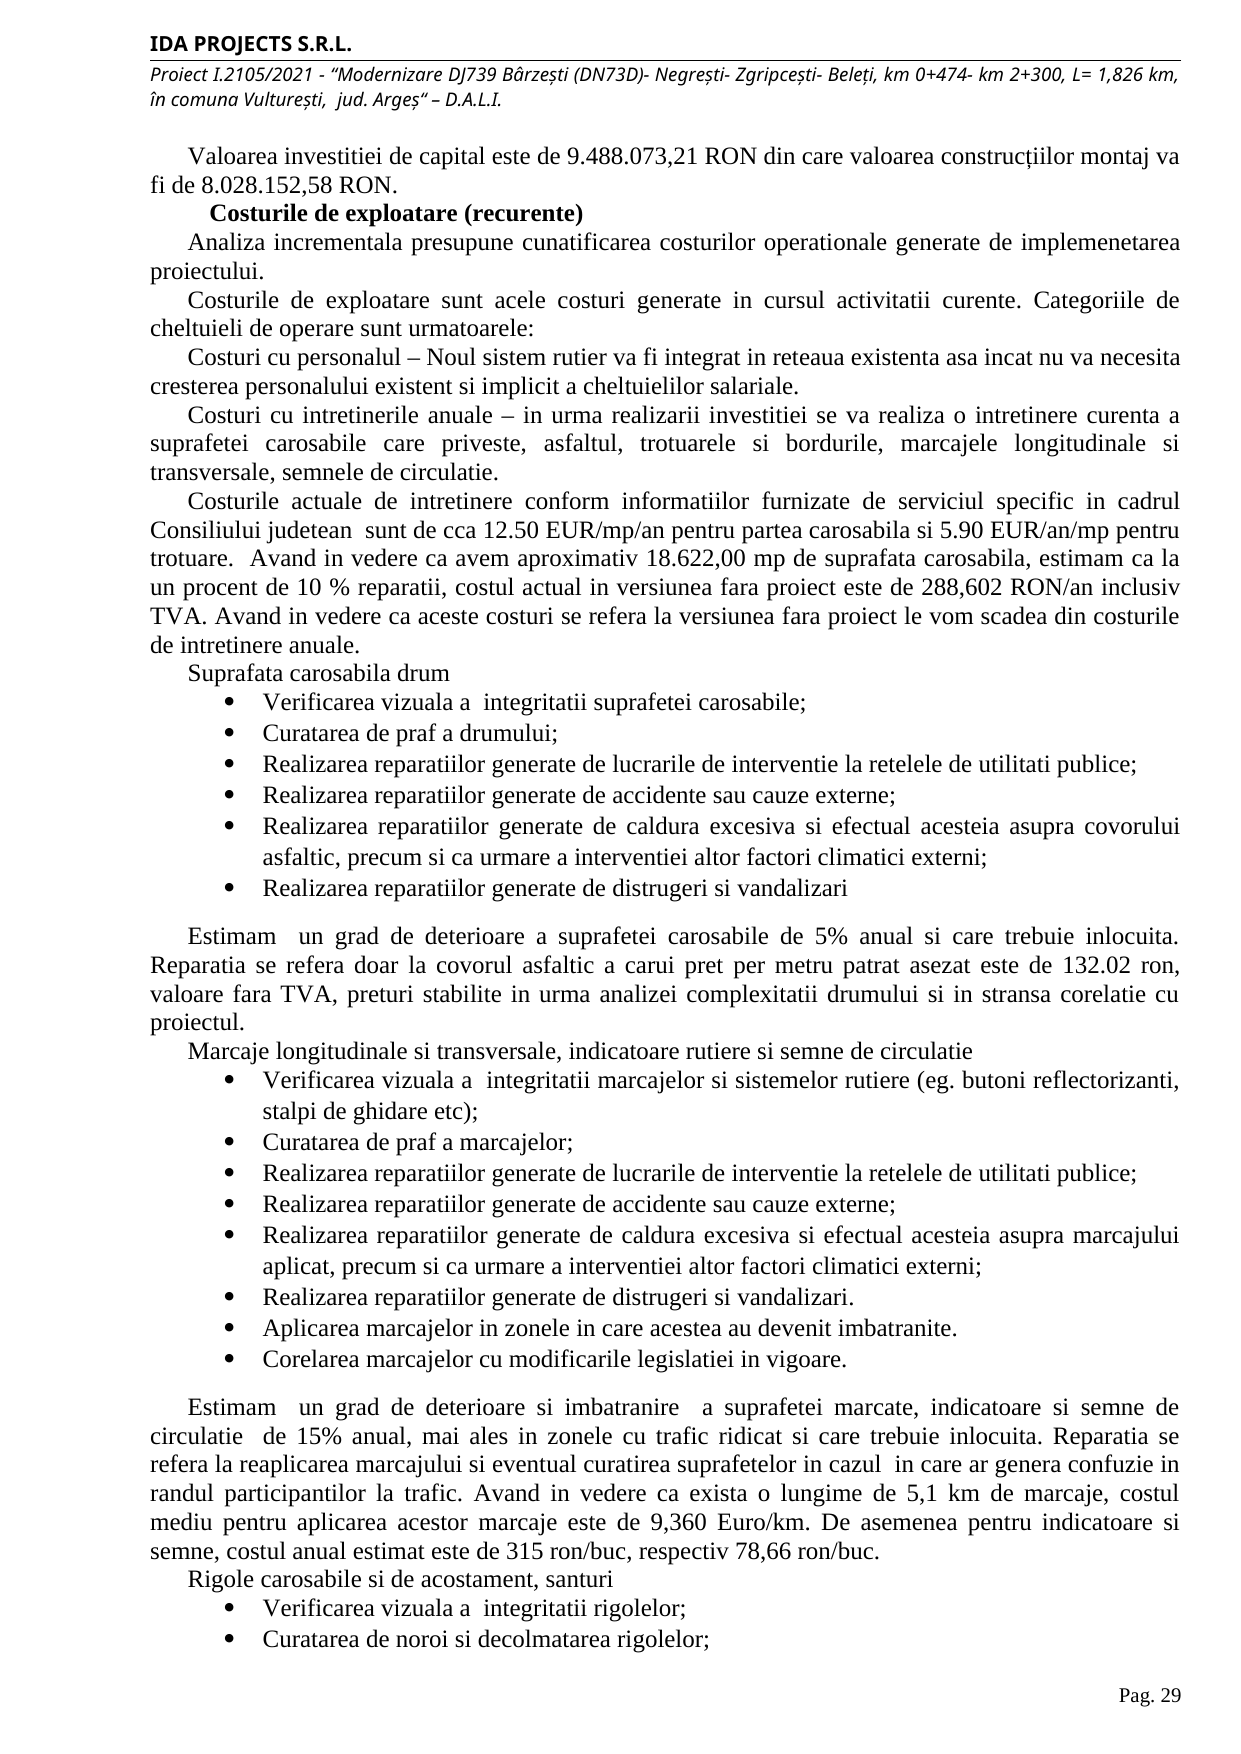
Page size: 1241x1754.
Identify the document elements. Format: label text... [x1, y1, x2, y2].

list Verificarea vizuala a integritatii suprafetei carosabile; [225, 687, 1181, 716]
text Marcaje longitudinale si transversale, indicatoare rutiere si semne de circulatie [150, 1036, 1181, 1065]
list Curatarea de praf a drumului; [225, 718, 1181, 747]
text Analiza incrementala presupune cunatificarea costurilor operationale generate de implemenetarea proiectului. [150, 227, 1181, 285]
list Realizarea reparatiilor generate de caldura excesiva si efectual acesteia asupra covorului asfaltic, precum si ca urmare a interventiei altor factori climatici externi; [225, 811, 1181, 871]
text Costurile de exploatare (recurente) [150, 198, 1181, 227]
text Rigole carosabile si de acostament, santuri [150, 1564, 1181, 1593]
list Realizarea reparatiilor generate de accidente sau cauze externe; [225, 1189, 1181, 1218]
list Aplicarea marcajelor in zonele in care acestea au devenit imbatranite. [225, 1313, 1181, 1342]
list Realizarea reparatiilor generate de lucrarile de interventie la retelele de utilitati publice; [225, 749, 1181, 778]
text Costurile de exploatare sunt acele costuri generate in cursul activitatii curente. Categoriile de cheltuieli de operare sunt urmatoarele: [150, 285, 1181, 342]
text Costuri cu personalul – Noul sistem rutier va fi integrat in reteaua existenta asa incat nu va necesita cresterea personalului existent si implicit a cheltuielilor salariale. [150, 342, 1181, 400]
list Realizarea reparatiilor generate de caldura excesiva si efectual acesteia asupra marcajului aplicat, precum si ca urmare a interventiei altor factori climatici externi; [225, 1220, 1181, 1280]
list Realizarea reparatiilor generate de distrugeri si vandalizari. [225, 1282, 1181, 1311]
list Verificarea vizuala a integritatii marcajelor si sistemelor rutiere (eg. butoni reflectorizanti, stalpi de ghidare etc); [225, 1065, 1181, 1125]
list Realizarea reparatiilor generate de distrugeri si vandalizari [225, 873, 1181, 902]
text Estimam un grad de deterioare si imbatranire a suprafetei marcate, indicatoare si semne de circulatie de 15% anual, mai ales in zonele cu trafic ridicat si care trebuie inlocuita. Reparatia se refera la reaplicarea marcajului si eventual curatirea suprafetelor in cazul in care ar genera confuzie in randul participantilor la trafic. Avand in vedere ca exista o lungime de 5,1 km de marcaje, costul mediu pentru aplicarea acestor marcaje este de 9,360 Euro/km. De asemenea pentru indicatoare si semne, costul anual estimat este de 315 ron/buc, respectiv 78,66 ron/buc. [150, 1392, 1181, 1564]
text Estimam un grad de deterioare a suprafetei carosabile de 5% anual si care trebuie inlocuita. Reparatia se refera doar la covorul asfaltic a carui pret per metru patrat asezat este de 132.02 ron, valoare fara TVA, preturi stabilite in urma analizei complexitatii drumului si in stransa corelatie cu proiectul. [150, 921, 1181, 1036]
list Curatarea de praf a marcajelor; [225, 1127, 1181, 1156]
text Suprafata carosabila drum [150, 658, 1181, 687]
text Costurile actuale de intretinere conform informatiilor furnizate de serviciul specific in cadrul Consiliului judetean sunt de cca 12.50 EUR/mp/an pentru partea carosabila si 5.90 EUR/an/mp pentru trotuare. Avand in vedere ca avem aproximativ 18.622,00 mp de suprafata carosabila, estimam ca la un procent de 10 % reparatii, costul actual in versiunea fara proiect este de 288,602 RON/an inclusiv TVA. Avand in vedere ca aceste costuri se refera la versiunea fara proiect le vom scadea din costurile de intretinere anuale. [150, 486, 1181, 658]
list Corelarea marcajelor cu modificarile legislatiei in vigoare. [225, 1344, 1181, 1373]
list Verificarea vizuala a integritatii rigolelor; [225, 1593, 1181, 1622]
text Valoarea investitiei de capital este de 9.488.073,21 RON din care valoarea construcțiilor montaj va fi de 8.028.152,58 RON. [150, 141, 1181, 198]
list Realizarea reparatiilor generate de lucrarile de interventie la retelele de utilitati publice; [225, 1158, 1181, 1187]
text Costuri cu intretinerile anuale – in urma realizarii investitiei se va realiza o intretinere curenta a suprafetei carosabile care priveste, asfaltul, trotuarele si bordurile, marcajele longitudinale si transversale, semnele de circulatie. [150, 400, 1181, 486]
list Realizarea reparatiilor generate de accidente sau cauze externe; [225, 780, 1181, 809]
list Curatarea de noroi si decolmatarea rigolelor; [225, 1624, 1181, 1653]
